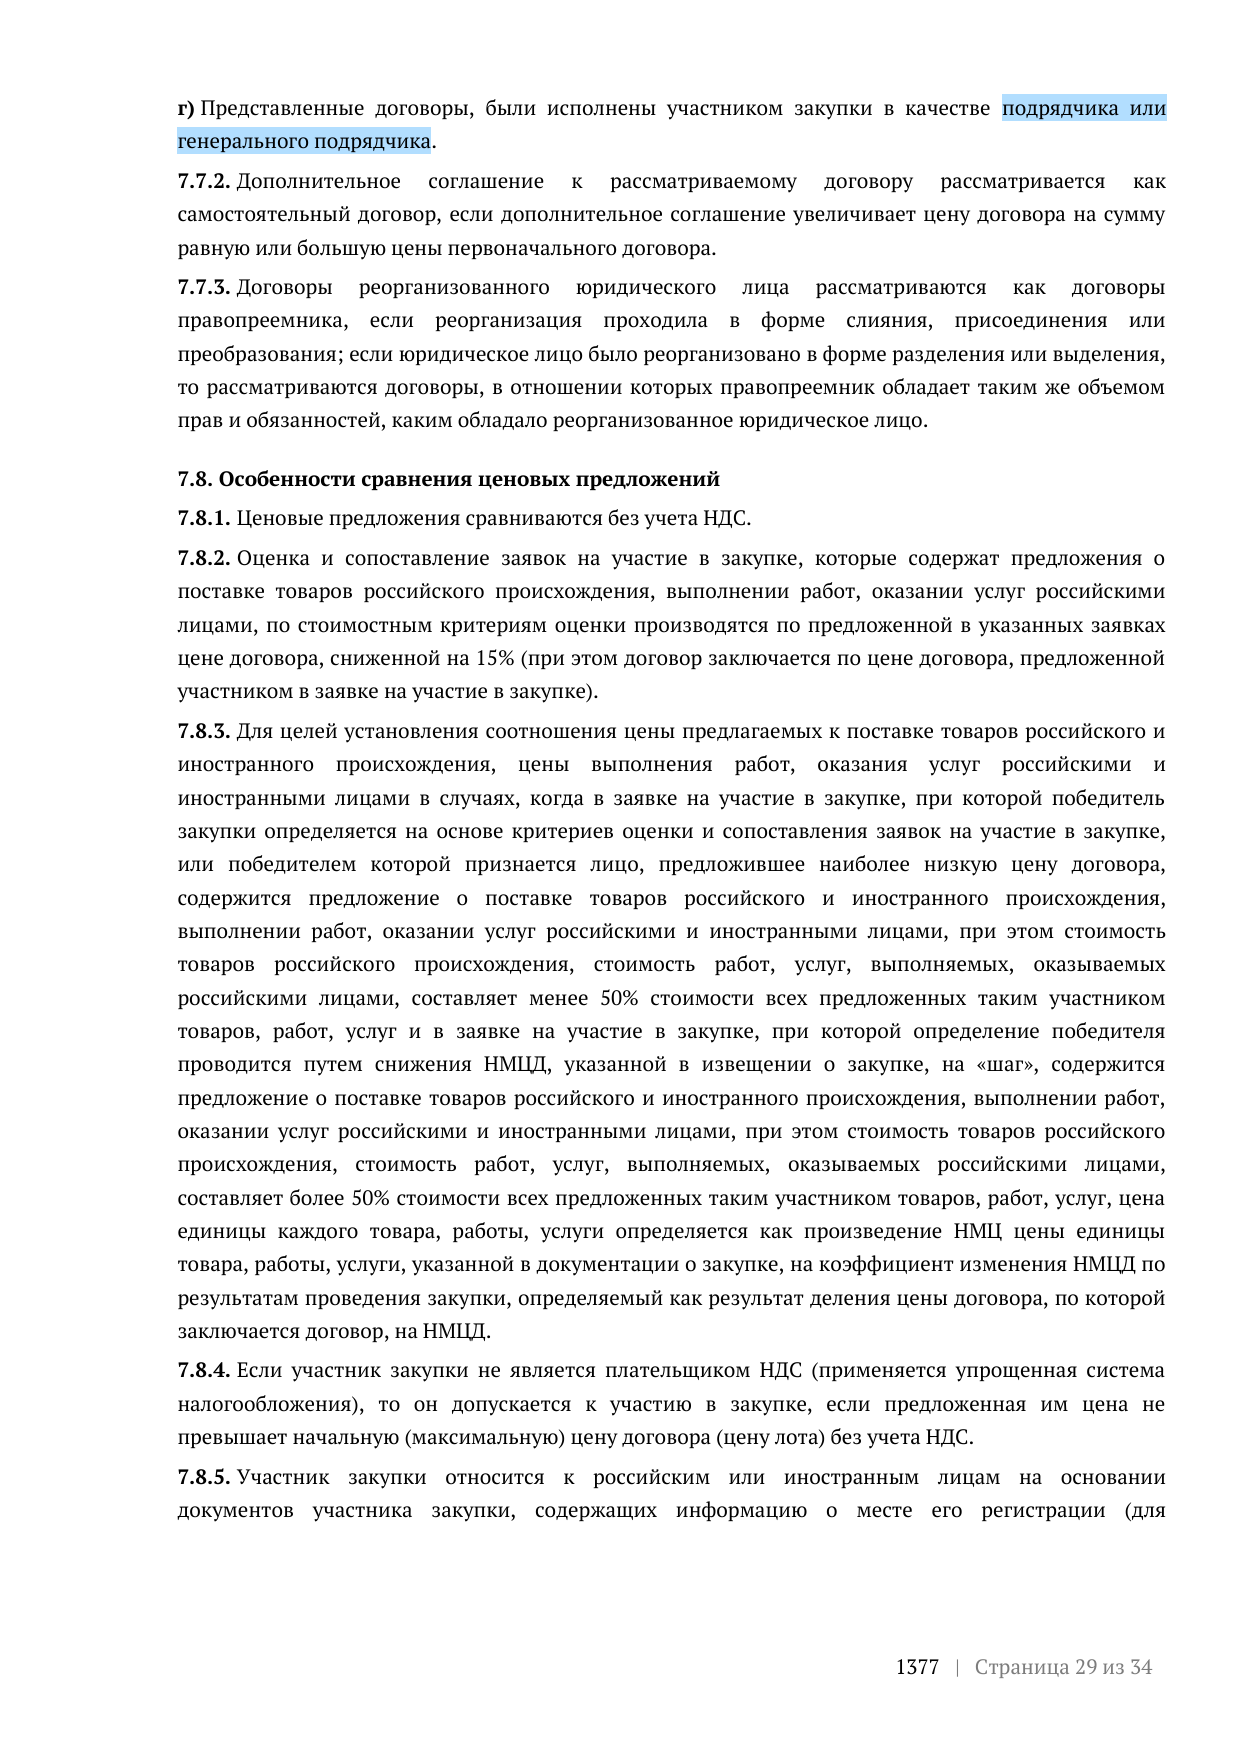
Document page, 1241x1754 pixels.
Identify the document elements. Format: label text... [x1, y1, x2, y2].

text Договоры реорганизованного юридического лица рассматриваются как договоры правопреемника, если реорганизация проходила в форме слияния, присоединения или преобразования; если юридическое лицо было реорганизовано в форме разделения или выделения, то рассматриваются договоры, в отношении которых правопреемник обладает таким же объемом прав и обязанностей, каким обладало реорганизованное юридическое лицо. [177, 268, 1167, 434]
text Особенности сравнения ценовых предложений [177, 459, 1167, 493]
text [177, 1457, 1167, 1524]
text Представленные договоры, были исполнены участником закупки в качестве подрядчика или генерального подрядчика. [177, 89, 1167, 155]
text Дополнительное соглашение к рассматриваемому договору рассматривается как самостоятельный договор, если дополнительное соглашение увеличивает цену договора на сумму равную или большую цены первоначального договора. [177, 162, 1167, 262]
